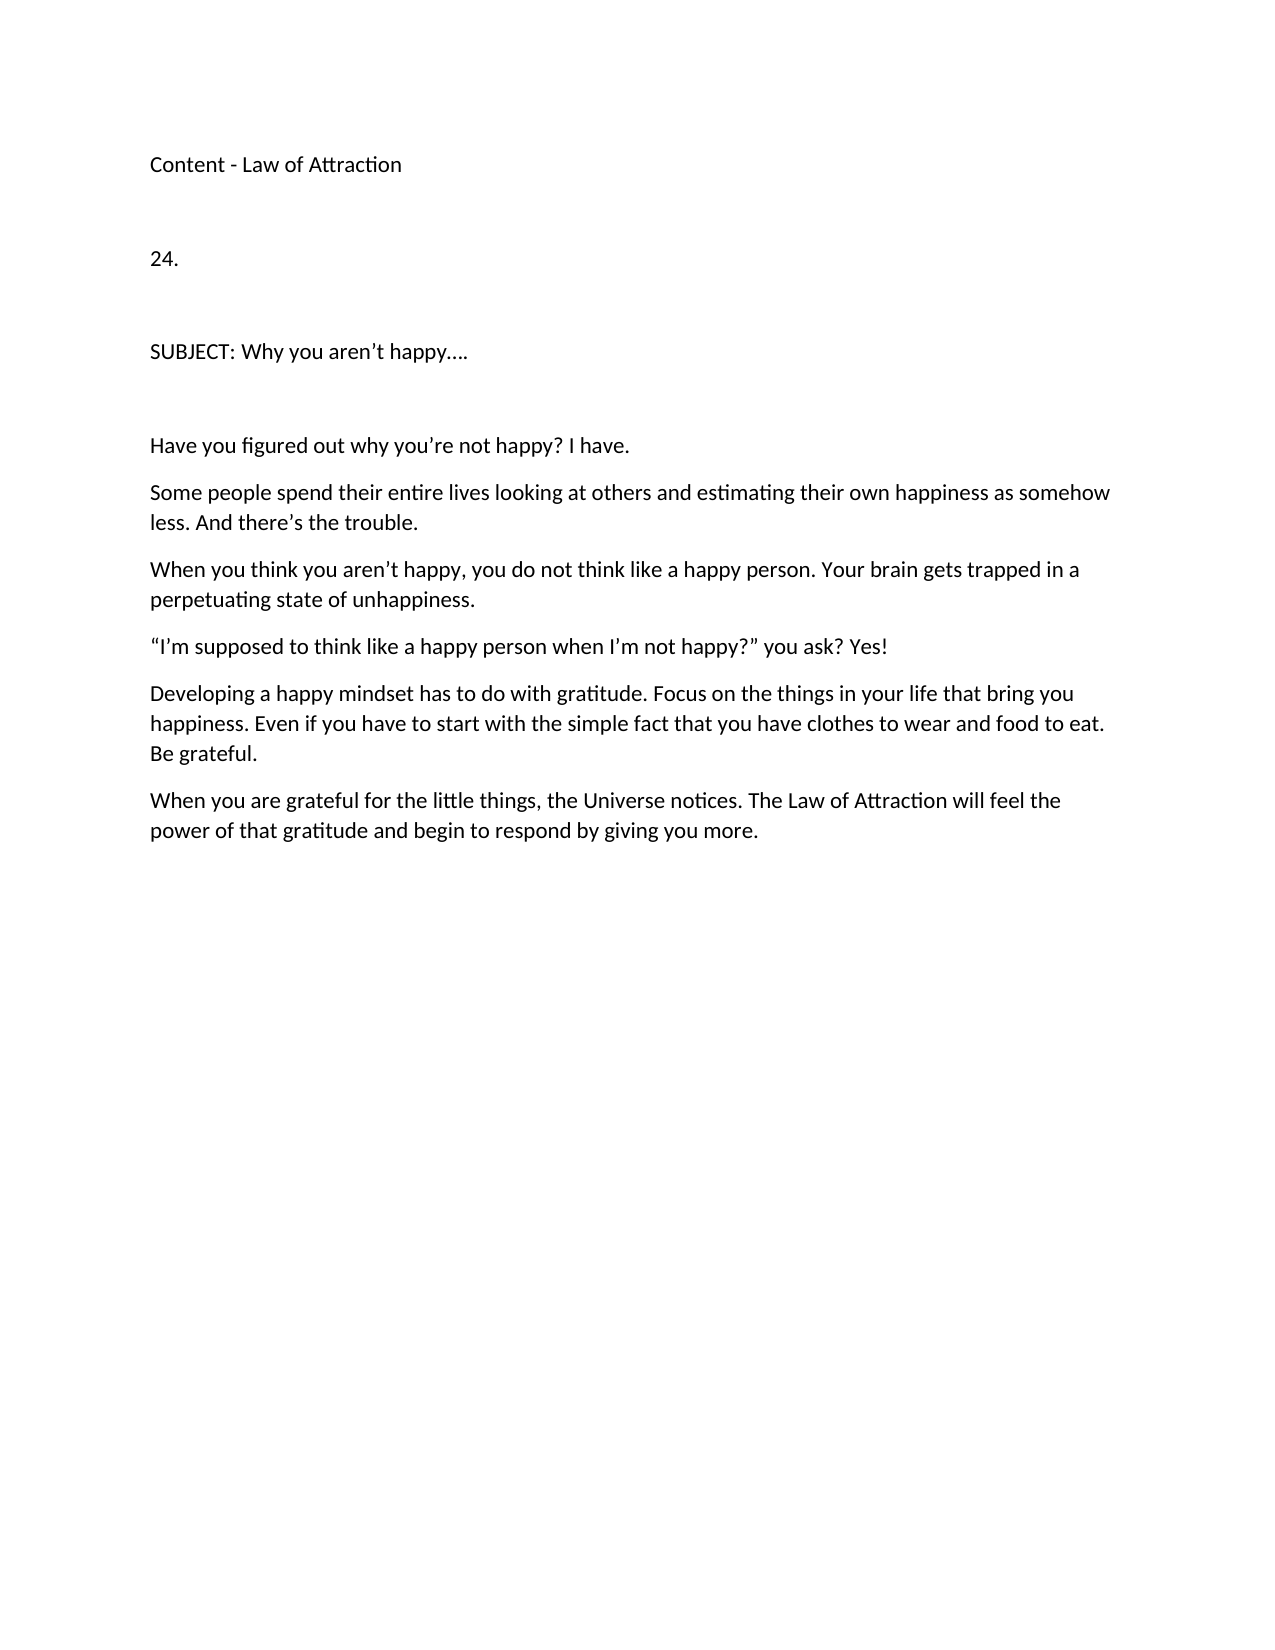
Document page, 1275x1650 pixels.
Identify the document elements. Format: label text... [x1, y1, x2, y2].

text Some people spend their entire lives looking at others and estimating their own happiness as somehow less. And there’s the trouble. [150, 478, 1125, 536]
text Have you figured out why you’re not happy? I have. [150, 431, 1125, 459]
text 24. [150, 244, 1125, 272]
text “I’m supposed to think like a happy person when I’m not happy?” you ask? Yes! [150, 632, 1125, 660]
text When you are grateful for the little things, the Universe notices. The Law of Attraction will feel the power of that gratitude and begin to respond by giving you more. [150, 786, 1125, 845]
text SUBJECT: Why you aren’t happy…. [150, 337, 1125, 366]
text Content - Law of Attraction [150, 150, 1125, 178]
text When you think you aren’t happy, you do not think like a happy person. Your brain gets trapped in a perpetuating state of unhappiness. [150, 555, 1125, 613]
text Developing a happy mindset has to do with gratitude. Focus on the things in your life that bring you happiness. Even if you have to start with the simple fact that you have clothes to wear and food to eat. Be grateful. [150, 679, 1125, 768]
